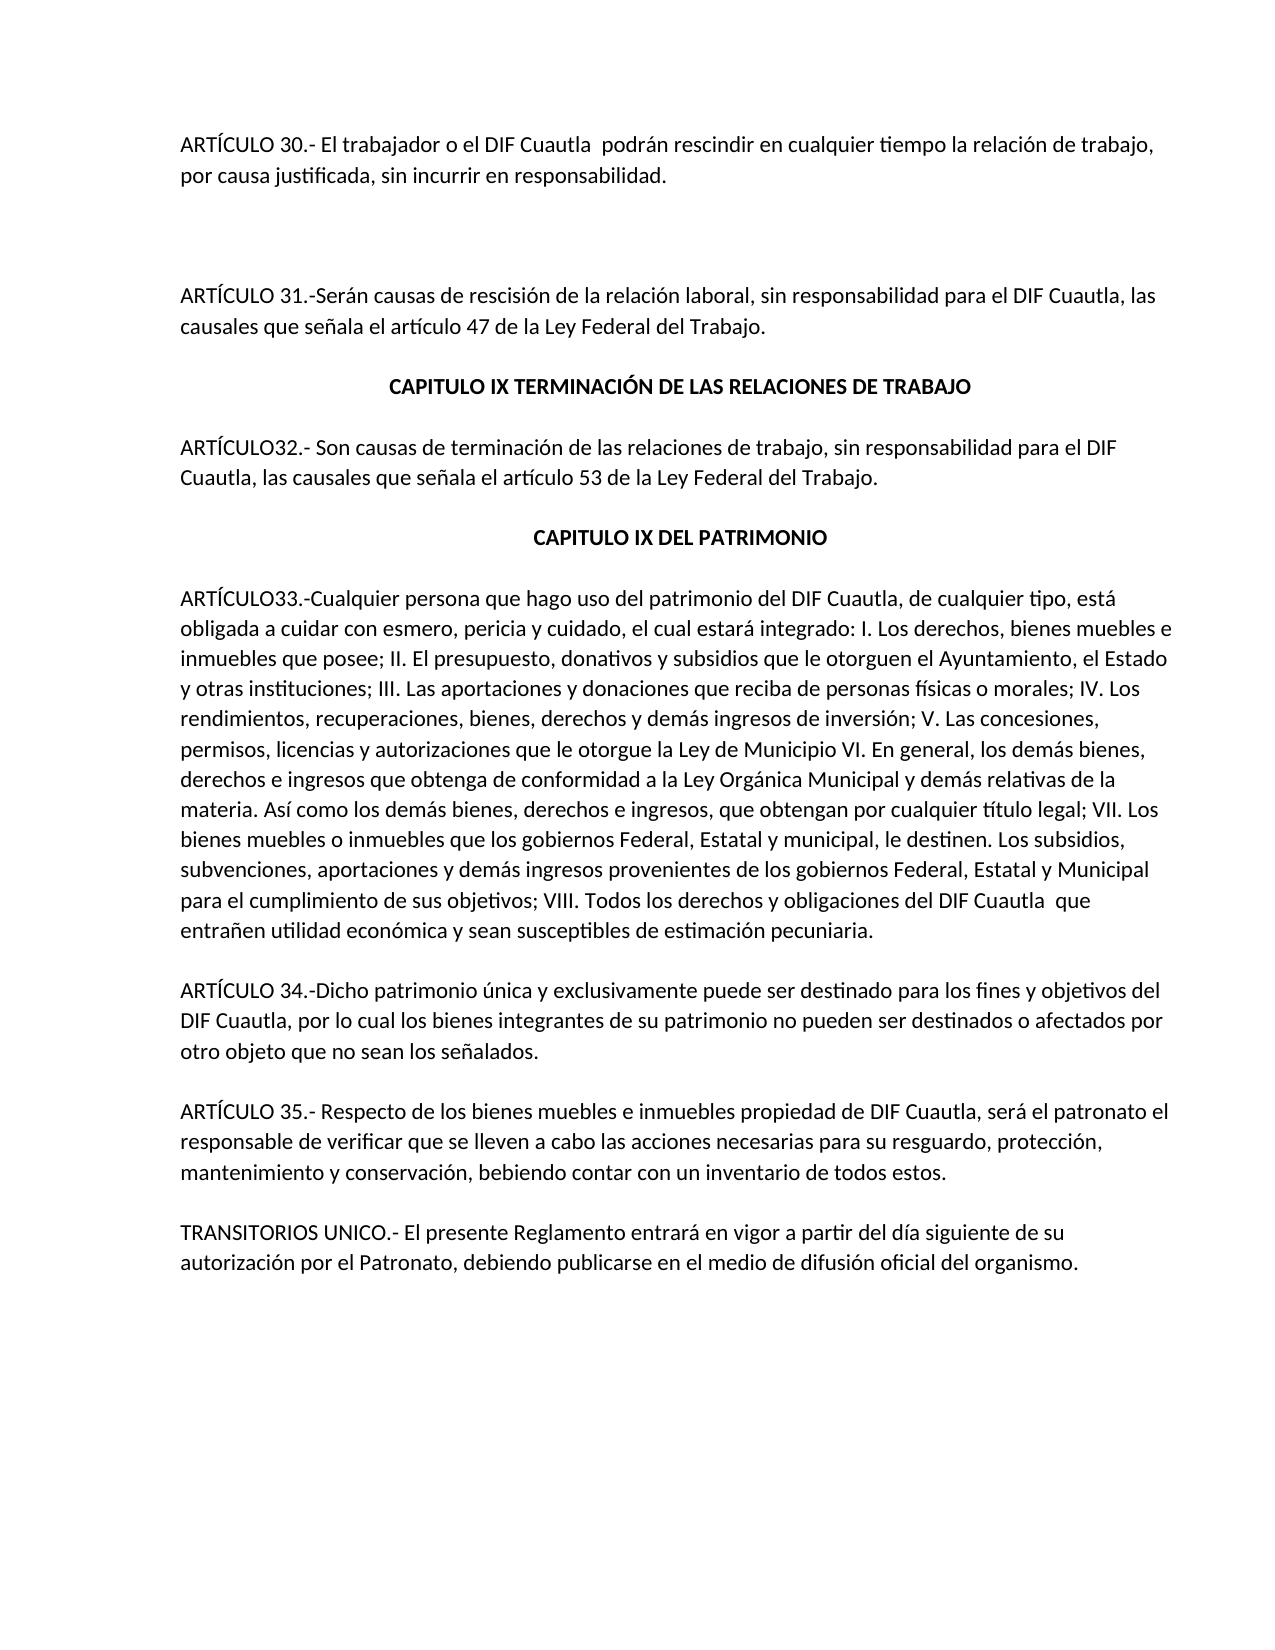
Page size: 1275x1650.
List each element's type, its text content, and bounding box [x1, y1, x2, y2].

list ARTÍCULO 34.-Dicho patrimonio única y exclusivamente puede ser destinado para los fines y objetivos del DIF Cuautla, por lo cual los bienes integrantes de su patrimonio no pueden ser destinados o afectados por otro objeto que no sean los señalados. [180, 976, 1181, 1065]
list ARTÍCULO33.-Cualquier persona que hago uso del patrimonio del DIF Cuautla, de cualquier tipo, está obligada a cuidar con esmero, pericia y cuidado, el cual estará integrado: I. Los derechos, bienes muebles e inmuebles que posee; II. El presupuesto, donativos y subsidios que le otorguen el Ayuntamiento, el Estado y otras instituciones; III. Las aportaciones y donaciones que reciba de personas físicas o morales; IV. Los rendimientos, recuperaciones, bienes, derechos y demás ingresos de inversión; V. Las concesiones, permisos, licencias y autorizaciones que le otorgue la Ley de Municipio VI. En general, los demás bienes, derechos e ingresos que obtenga de conformidad a la Ley Orgánica Municipal y demás relativas de la materia. Así como los demás bienes, derechos e ingresos, que obtengan por cualquier título legal; VII. Los bienes muebles o inmuebles que los gobiernos Federal, Estatal y municipal, le destinen. Los subsidios, subvenciones, aportaciones y demás ingresos provenientes de los gobiernos Federal, Estatal y Municipal para el cumplimiento de sus objetivos; VIII. Todos los derechos y obligaciones del DIF Cuautla que entrañen utilidad económica y sean susceptibles de estimación pecuniaria. [180, 584, 1181, 944]
list TRANSITORIOS UNICO.- El presente Reglamento entrará en vigor a partir del día siguiente de su autorización por el Patronato, debiendo publicarse en el medio de difusión oficial del organismo. [180, 1218, 1181, 1276]
list ARTÍCULO32.- Son causas de terminación de las relaciones de trabajo, sin responsabilidad para el DIF Cuautla, las causales que señala el artículo 53 de la Ley Federal del Trabajo. [180, 433, 1181, 491]
list CAPITULO IX TERMINACIÓN DE LAS RELACIONES DE TRABAJO [180, 372, 1181, 400]
list ARTÍCULO 30.- El trabajador o el DIF Cuautla podrán rescindir en cualquier tiempo la relación de trabajo, por causa justificada, sin incurrir en responsabilidad. [180, 131, 1181, 189]
list ARTÍCULO 31.-Serán causas de rescisión de la relación laboral, sin responsabilidad para el DIF Cuautla, las causales que señala el artículo 47 de la Ley Federal del Trabajo. [180, 282, 1181, 340]
list CAPITULO IX DEL PATRIMONIO [180, 523, 1181, 551]
list ARTÍCULO 35.- Respecto de los bienes muebles e inmuebles propiedad de DIF Cuautla, será el patronato el responsable de verificar que se lleven a cabo las acciones necesarias para su resguardo, protección, mantenimiento y conservación, bebiendo contar con un inventario de todos estos. [180, 1097, 1181, 1186]
